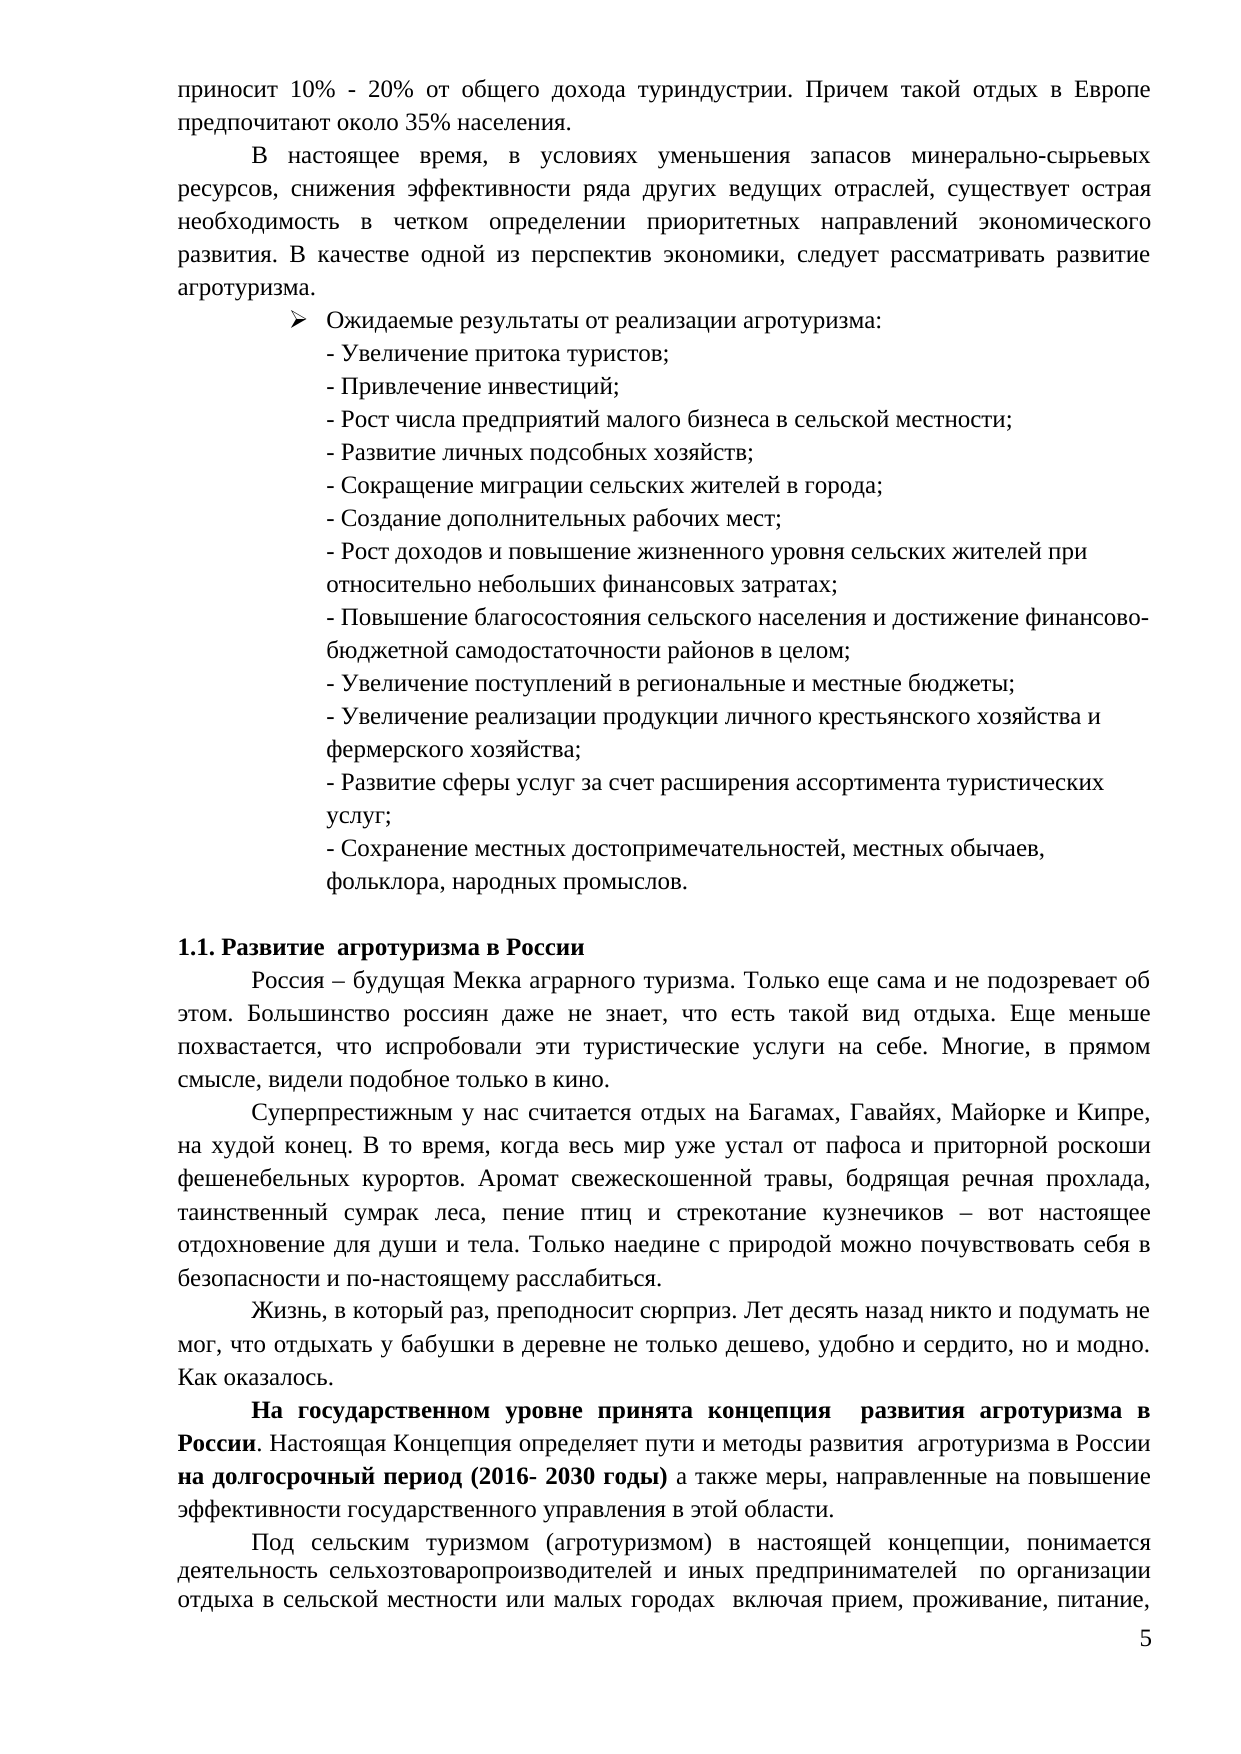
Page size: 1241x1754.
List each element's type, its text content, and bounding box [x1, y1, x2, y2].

text Россия – будущая Мекка аграрного туризма. Только еще сама и не подозревает об этом. Большинство россиян даже не знает, что есть такой вид отдыха. Еще меньше похвастается, что испробовали эти туристические услуги на себе. Многие, в прямом смысле, видели подобное только в кино. [177, 965, 1152, 1093]
text Суперпрестижным у нас считается отдых на Багамах, Гавайях, Майорке и Кипре, на худой конец. В то время, когда весь мир уже устал от пафоса и приторной роскоши фешенебельных курортов. Аромат свежескошенной травы, бодрящая речная прохлада, таинственный сумрак леса, пение птиц и стрекотание кузнечиков – вот настоящее отдохновение для души и тела. Только наедине с природой можно почувствовать себя в безопасности и по-настоящему расслабиться. [177, 1097, 1152, 1291]
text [177, 74, 1152, 136]
list Ожидаемые результаты от реализации агротуризма: - Увеличение притока туристов; - Привлечение инвестиций; - Рост числа предприятий малого бизнеса в сельской местности; - Развитие личных подсобных хозяйств; - Сокращение миграции сельских жителей в города; - Создание дополнительных рабочих мест; - Рост доходов и повышение жизненного уровня сельских жителей при относительно небольших финансовых затратах; - Повышение благосостояния сельского населения и достижение финансово-бюджетной самодостаточности районов в целом; - Увеличение поступлений в региональные и местные бюджеты; - Увеличение реализации продукции личного крестьянского хозяйства и фермерского хозяйства; - Развитие сферы услуг за счет расширения ассортимента туристических услуг; - Сохранение местных достопримечательностей, местных обычаев, фольклора, народных промыслов. [288, 305, 1152, 895]
text 1.1. Развитие агротуризма в России [177, 932, 1152, 961]
text На государственном уровне принята концепция развития агротуризма в России. Настоящая Концепция определяет пути и методы развития агротуризма в России на долгосрочный период (2016- 2030 годы) а также меры, направленные на повышение эффективности государственного управления в этой области. [177, 1395, 1152, 1522]
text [177, 1527, 1152, 1613]
text В настоящее время, в условиях уменьшения запасов минерально-сырьевых ресурсов, снижения эффективности ряда других ведущих отраслей, существует острая необходимость в четком определении приоритетных направлений экономического развития. В качестве одной из перспектив экономики, следует рассматривать развитие агротуризма. [177, 140, 1152, 301]
text Жизнь, в который раз, преподносит сюрприз. Лет десять назад никто и подумать не мог, что отдыхать у бабушки в деревне не только дешево, удобно и сердито, но и модно. Как оказалось. [177, 1296, 1152, 1390]
